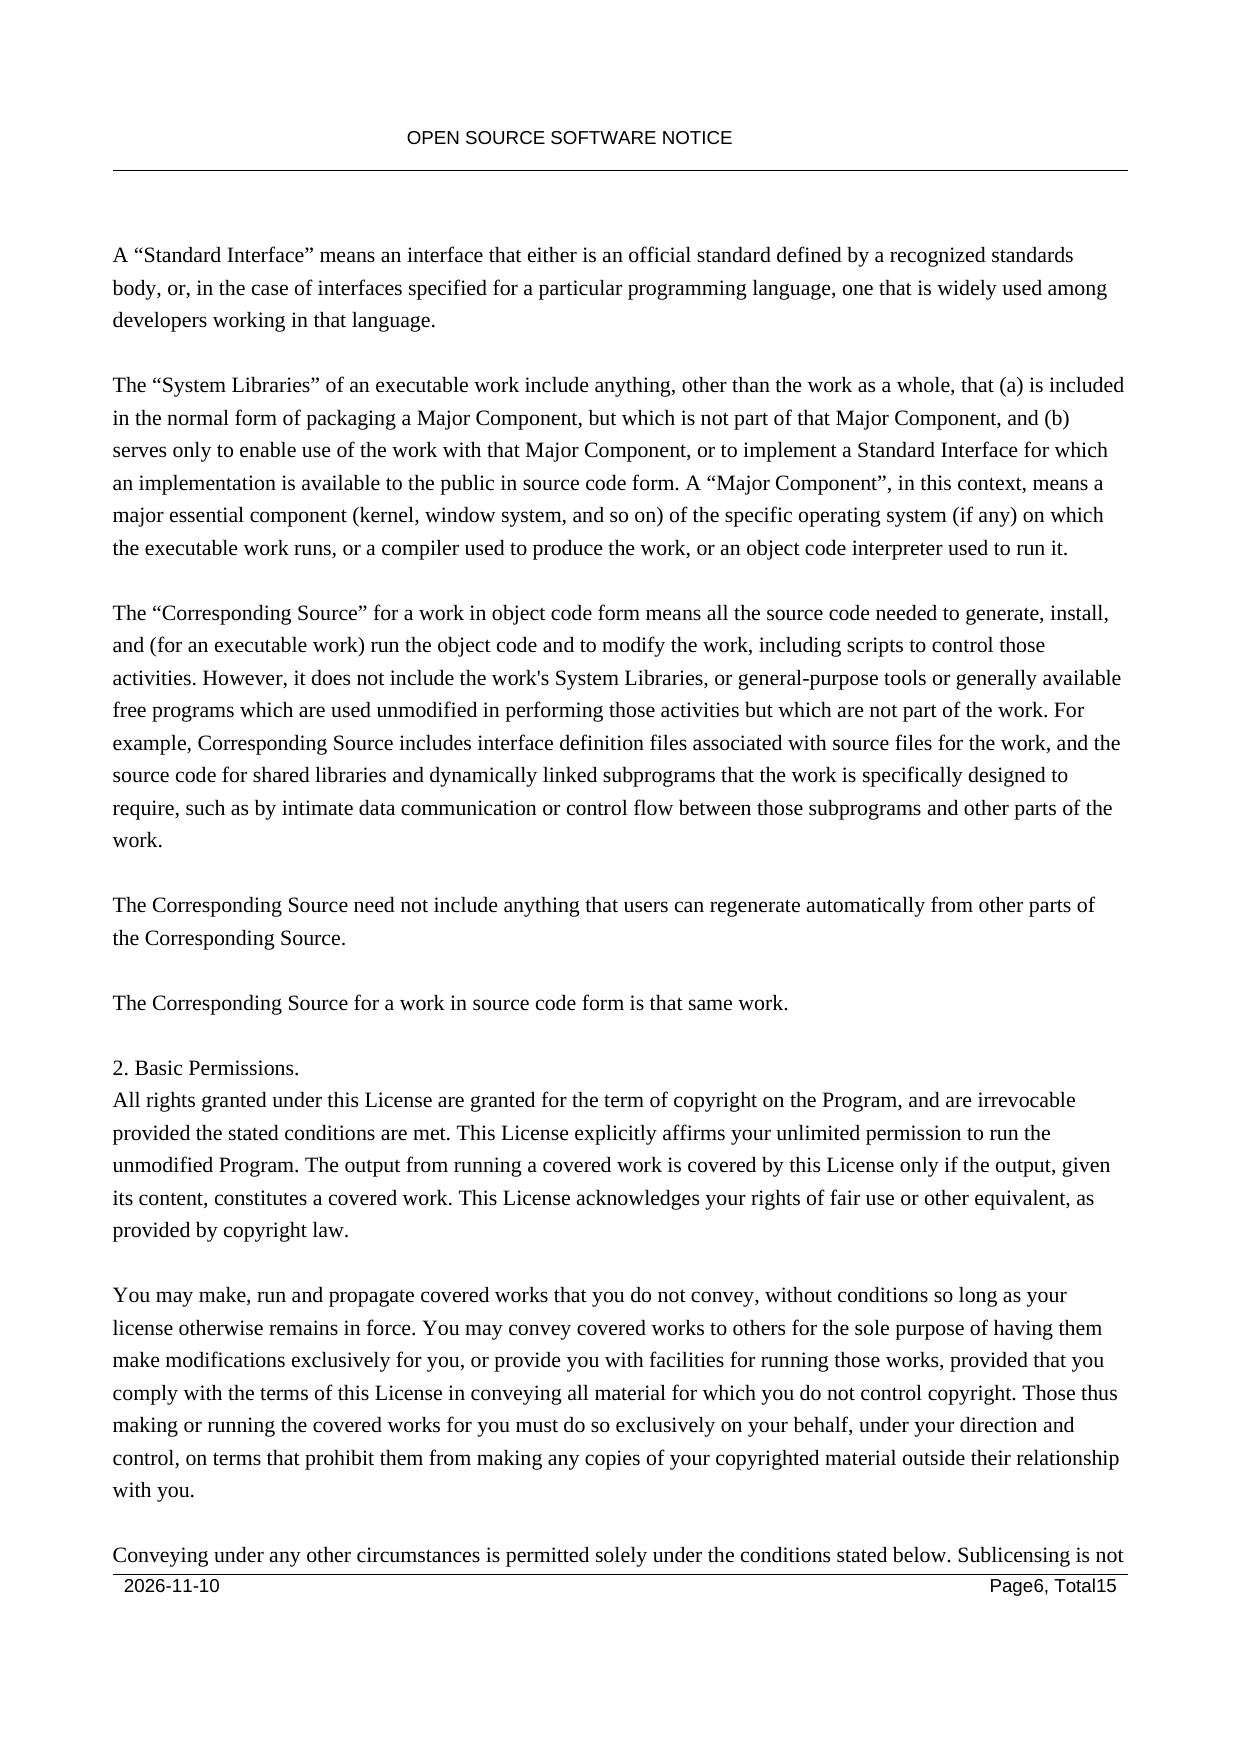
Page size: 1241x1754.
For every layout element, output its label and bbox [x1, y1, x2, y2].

text [112, 206, 1128, 1571]
